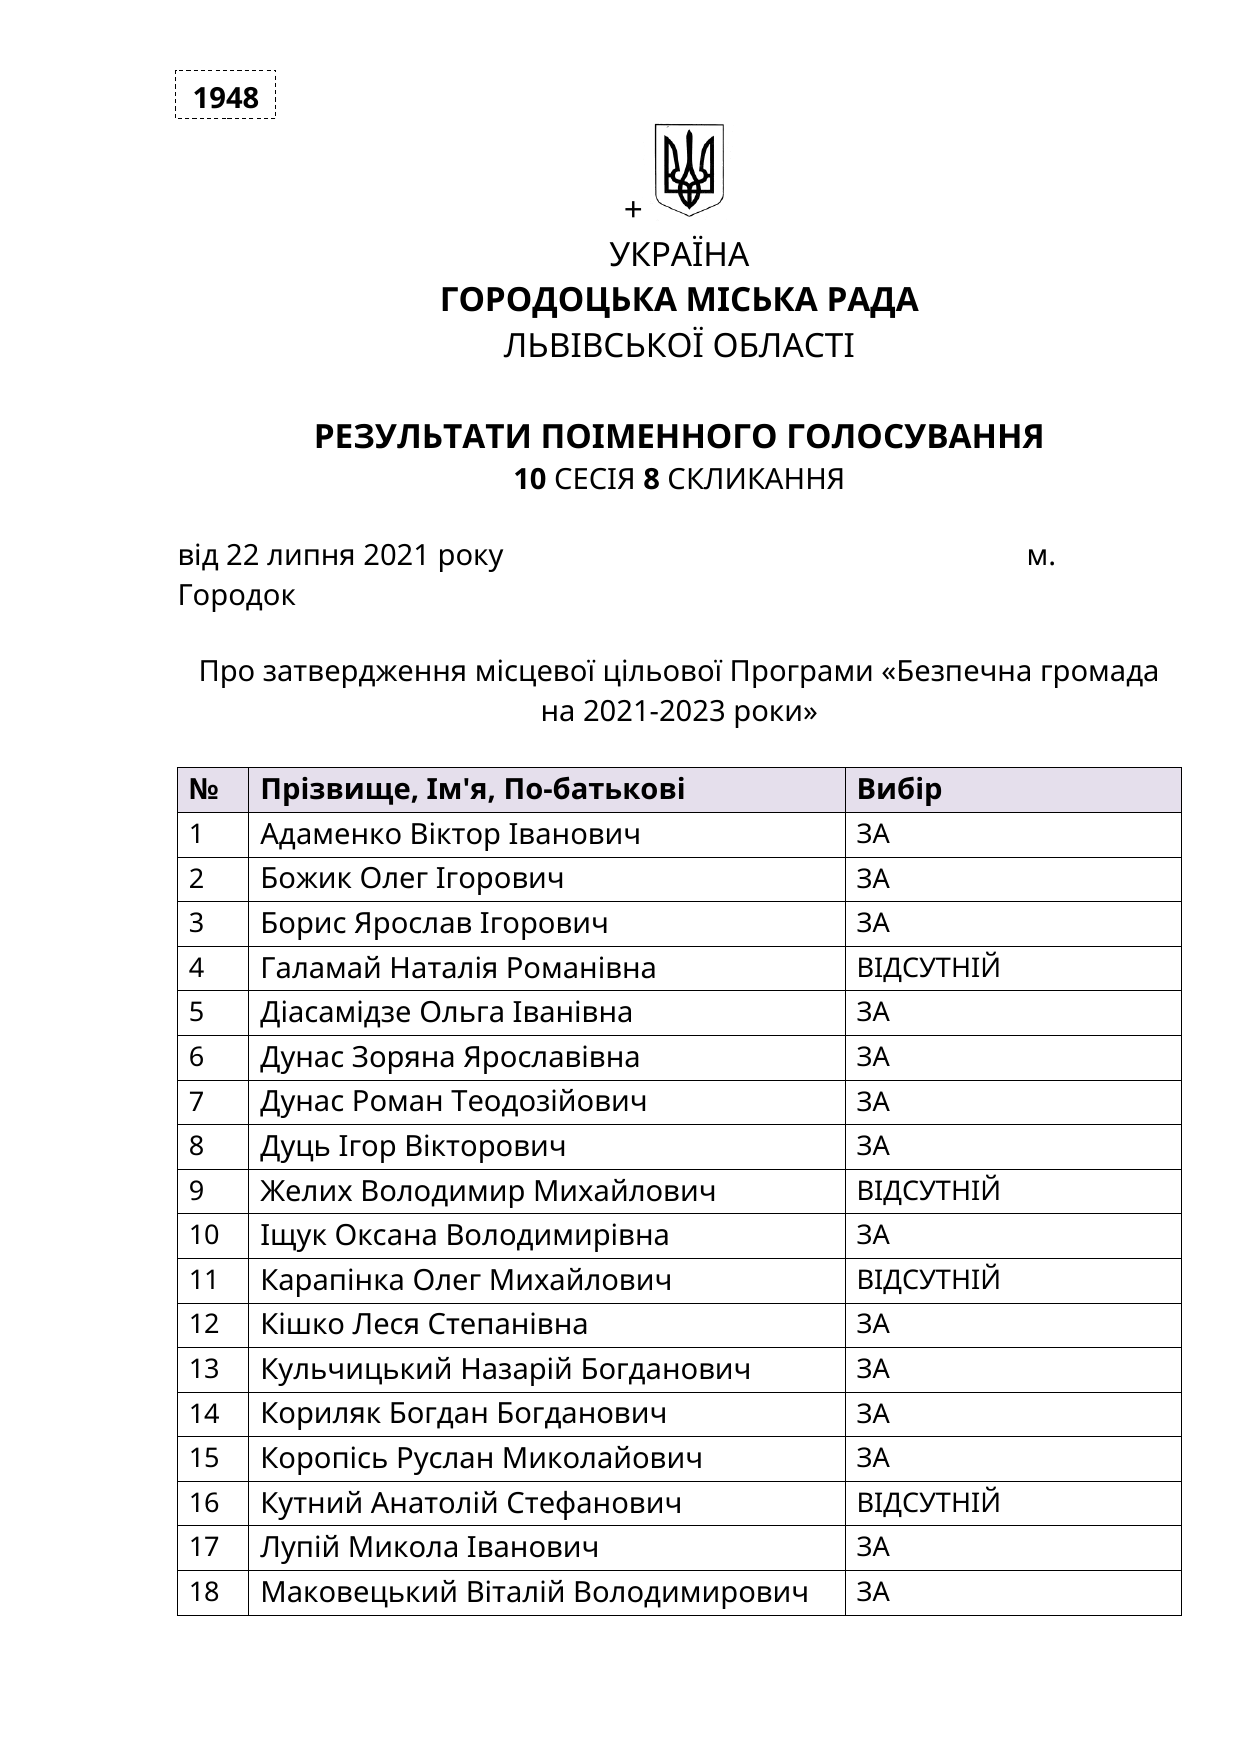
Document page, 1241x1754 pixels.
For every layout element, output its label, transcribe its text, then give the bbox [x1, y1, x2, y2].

text Про затвердження місцевої цільової Програми «Безпечна громада на 2021-2023 роки» [177, 651, 1181, 730]
table_cell ЗА [846, 1393, 1181, 1436]
text РЕЗУЛЬТАТИ ПОІМЕННОГО ГОЛОСУВАННЯ [177, 412, 1181, 458]
table_cell ЗА [846, 1304, 1181, 1347]
table_cell ЗА [846, 902, 1181, 946]
table_cell 9 [178, 1170, 248, 1213]
table_cell Галамай Наталія Романівна [249, 947, 845, 990]
picture [642, 118, 735, 221]
text 10 СЕСІЯ 8 СКЛИКАННЯ [177, 458, 1181, 498]
table_cell Коропісь Руслан Миколайович [249, 1437, 845, 1481]
table_header № [178, 768, 248, 812]
table_cell 11 [178, 1259, 248, 1302]
table_cell Кутний Анатолій Стефанович [249, 1482, 845, 1525]
table_cell 16 [178, 1482, 248, 1525]
text УКРАЇНА [177, 231, 1181, 276]
table_cell ВІДСУТНІЙ [846, 947, 1181, 990]
table_cell ЗА [846, 858, 1181, 901]
table_cell 5 [178, 991, 248, 1035]
table_cell ВІДСУТНІЙ [846, 1482, 1181, 1525]
table_cell Дунас Зоряна Ярославівна [249, 1036, 845, 1079]
text від 22 липня 2021 року м. Городок [177, 534, 1181, 614]
table_cell ЗА [846, 991, 1181, 1035]
table_cell Іщук Оксана Володимирівна [249, 1214, 845, 1258]
table_cell Карапінка Олег Михайлович [249, 1259, 845, 1302]
table_cell ЗА [846, 1437, 1181, 1481]
table_cell ЗА [846, 1348, 1181, 1392]
text ГОРОДОЦЬКА МІСЬКА РАДА [177, 276, 1181, 322]
table_cell ЗА [846, 1036, 1181, 1079]
table_cell 12 [178, 1304, 248, 1347]
table_cell 2 [178, 858, 248, 901]
table_cell Маковецький Віталій Володимирович [249, 1571, 845, 1614]
text + [177, 118, 1181, 231]
table_cell ВІДСУТНІЙ [846, 1170, 1181, 1213]
table_cell Кульчицький Назарій Богданович [249, 1348, 845, 1392]
table_cell ЗА [846, 1125, 1181, 1169]
table_cell Діасамідзе Ольга Іванівна [249, 991, 845, 1035]
table_cell 10 [178, 1214, 248, 1258]
table_cell 17 [178, 1526, 248, 1570]
table_cell Кішко Леся Степанівна [249, 1304, 845, 1347]
table_cell 8 [178, 1125, 248, 1169]
table_cell 7 [178, 1081, 248, 1124]
table_cell Лупій Микола Іванович [249, 1526, 845, 1570]
table_cell 14 [178, 1393, 248, 1436]
table_cell Адаменко Віктор Іванович [249, 813, 845, 857]
table_cell ЗА [846, 1571, 1181, 1614]
table_cell Дуць Ігор Вікторович [249, 1125, 845, 1169]
table_cell 6 [178, 1036, 248, 1079]
table_header Вибір [846, 768, 1181, 812]
table_cell 4 [178, 947, 248, 990]
table_cell Желих Володимир Михайлович [249, 1170, 845, 1213]
table_cell 1 [178, 813, 248, 857]
table_cell ЗА [846, 1526, 1181, 1570]
table_cell Дунас Роман Теодозійович [249, 1081, 845, 1124]
table_cell 3 [178, 902, 248, 946]
table_cell ЗА [846, 1214, 1181, 1258]
table_cell Борис Ярослав Ігорович [249, 902, 845, 946]
table_cell Кориляк Богдан Богданович [249, 1393, 845, 1436]
table_cell ЗА [846, 1081, 1181, 1124]
table_cell 18 [178, 1571, 248, 1614]
table_header Прізвище, Ім'я, По-батькові [249, 768, 845, 812]
table_cell Божик Олег Ігорович [249, 858, 845, 901]
table_cell 13 [178, 1348, 248, 1392]
table_cell ЗА [846, 813, 1181, 857]
table_cell ВІДСУТНІЙ [846, 1259, 1181, 1302]
table_cell 15 [178, 1437, 248, 1481]
text ЛЬВІВСЬКОЇ ОБЛАСТІ [177, 322, 1181, 367]
